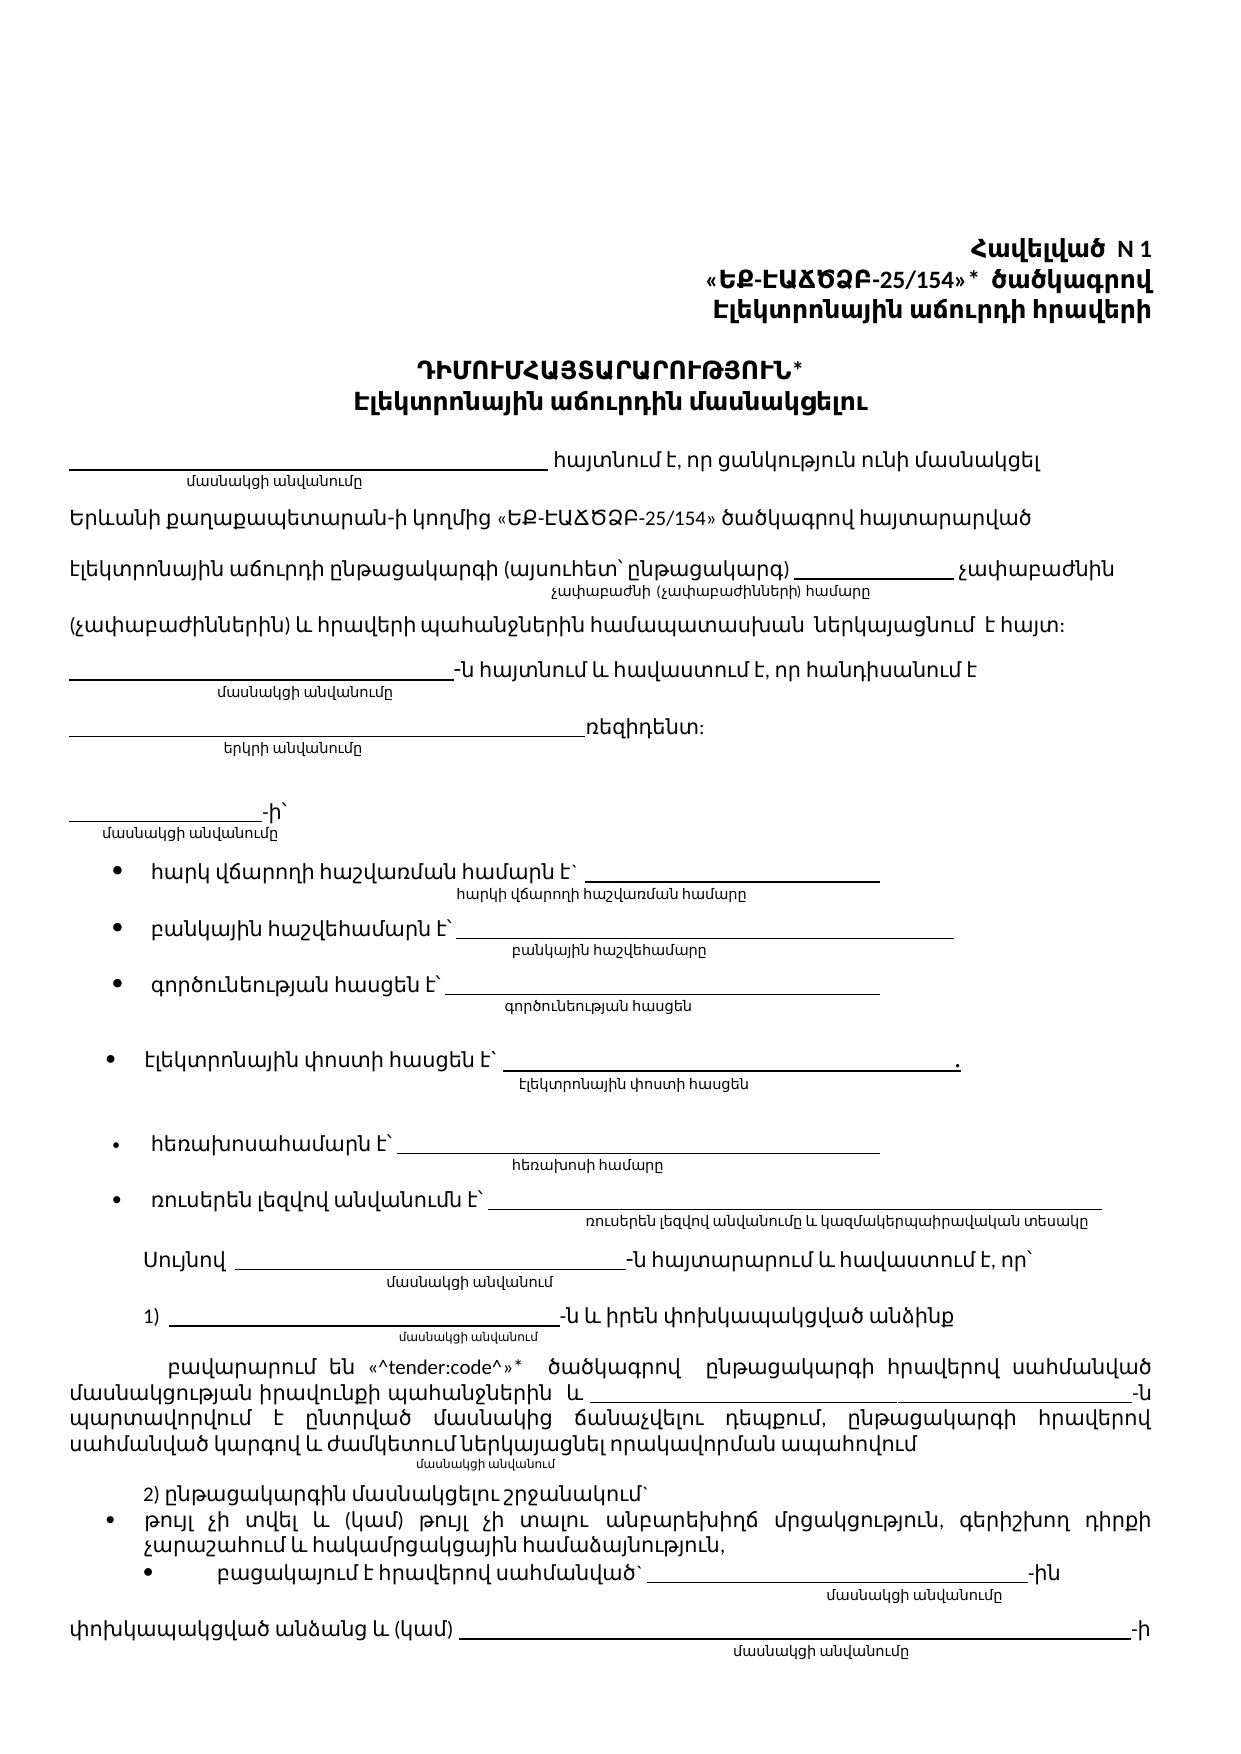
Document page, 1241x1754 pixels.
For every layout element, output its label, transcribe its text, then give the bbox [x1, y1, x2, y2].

list հեռախոսահամարն է՝ [113, 1131, 1152, 1156]
text (չափաբաժիններին) և հրավերի պահանջներին համապատասխան ներկայացնում է հայտ: [69, 612, 1152, 638]
text -ն հայտնում և հավաստում է, որ հանդիսանում է [69, 653, 1152, 684]
text Երևանի քաղաքապետարան-ի կողմից «ԵՔ-ԷԱՃԾՁԲ-25/154» ծածկագրով հայտարարված [69, 503, 1152, 531]
text մասնակցի անվանում [69, 1329, 1152, 1354]
text բավարարում են «^tender:code^»* ծածկագրով ընթացակարգի հրավերով սահմանված մասնակցության իրավունքի պահանջներին և -ն պարտավորվում է ընտրված մասնակից ճանաչվելու դեպքում, ընթացակարգի հրավերով սահմանված կարգով և ժամկետում ներկայացնել որակավորման ապահովում [69, 1354, 1152, 1456]
text Հավելված N 1 [69, 233, 1152, 264]
text երկրի անվանումը [69, 739, 1152, 770]
text ռուսերեն լեզվով անվանումը և կազմակերպաիրավական տեսակը [512, 1212, 1152, 1243]
text Սույնով -ն հայտարարում և հավաստում է, որ՝ [69, 1243, 1152, 1273]
text մասնակցի անվանումը [69, 1586, 1152, 1616]
text 2) ընթացակարգին մասնակցելու շրջանակում` [69, 1482, 1152, 1507]
list բացակայում է հրավերով սահմանված` -ին [69, 1558, 1152, 1586]
text մասնակցի անվանումը [69, 472, 1152, 503]
text մասնակցի անվանումը [69, 684, 1152, 714]
text մասնակցի անվանում [69, 1273, 1152, 1304]
text մասնակցի անվանումը [69, 824, 1152, 855]
text գործունեության հասցեն [69, 998, 1152, 1028]
text մասնակցի անվանում [69, 1456, 1152, 1482]
text հայտնում է, որ ցանկություն ունի մասնակցել [69, 447, 1152, 472]
text չափաբաժնի (չափաբաժինների) համարը [69, 582, 1152, 612]
text -ի՝ [69, 799, 1152, 824]
text «ԵՔ-ԷԱՃԾՁԲ-25/154»* ծածկագրով [69, 264, 1152, 294]
text ԴԻՄՈՒՄՀԱՅՏԱՐԱՐՈՒԹՅՈՒՆ* [69, 356, 1152, 386]
text էլեկտրոնային աճուրդի ընթացակարգի (այսուհետ՝ ընթացակարգ) չափաբաժնին [69, 556, 1152, 582]
text հեռախոսի համարը [438, 1156, 1152, 1187]
text հարկի վճարողի հաշվառման համարը [69, 885, 1152, 916]
list բանկային հաշվեհամարն է՝ [113, 916, 1152, 941]
list ռուսերեն լեզվով անվանումն է՝ [113, 1187, 1152, 1212]
text մասնակցի անվանումը [69, 1642, 1152, 1672]
text բանկային հաշվեհամարը [438, 941, 1152, 972]
text էլեկտրոնային փոստի հասցեն [364, 1075, 1152, 1105]
list էլեկտրոնային փոստի հասցեն է` . [107, 1041, 1152, 1075]
list թույլ չի տվել և (կամ) թույլ չի տալու անբարեխիղճ մրցակցություն, գերիշխող դիրքի չարաշահում և հակամրցակցային համաձայնություն, [107, 1507, 1152, 1558]
text 1) -ն և իրեն փոխկապակցված անձինք [69, 1304, 1152, 1329]
subtitle Էլեկտրոնային աճուրդին մասնակցելու [69, 386, 1152, 417]
list հարկ վճարողի հաշվառման համարն է` [113, 855, 1152, 885]
list գործունեության հասցեն է՝ [113, 972, 1152, 998]
text փոխկապակցված անձանց և (կամ) -ի [69, 1616, 1152, 1642]
text ռեզիդենտ: [69, 714, 1152, 739]
text Էլեկտրոնային աճուրդի հրավերի [69, 294, 1152, 325]
